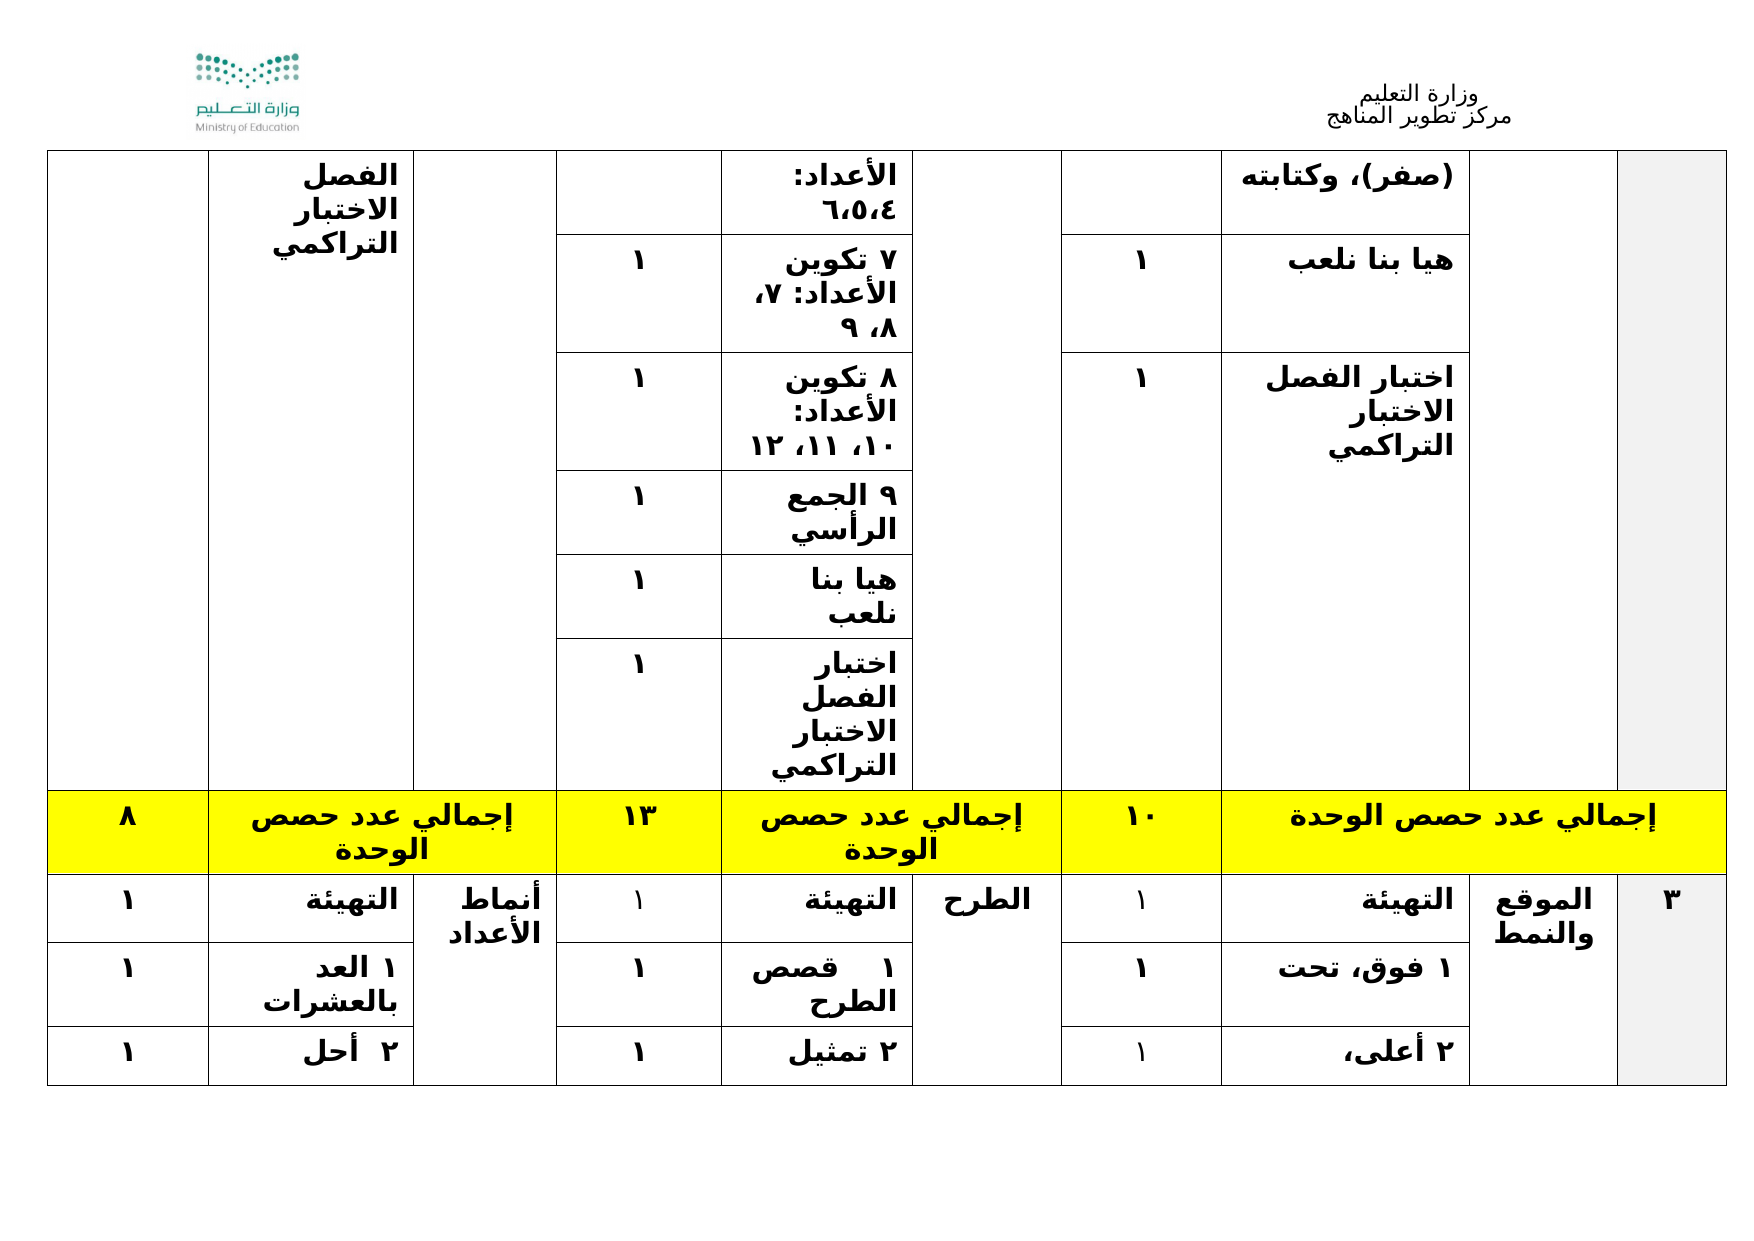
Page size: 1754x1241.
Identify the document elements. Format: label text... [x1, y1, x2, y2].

table_cell ١ [48, 151, 208, 789]
table_cell ١ [1062, 151, 1221, 234]
table_cell ١ [1062, 235, 1221, 352]
table_cell ٨ تكوين الأعداد: ١٠، ١١، ١٢ [722, 353, 912, 470]
table_cell الموقع والنمط [1470, 875, 1617, 1085]
table_cell ١ [557, 639, 721, 789]
table_cell ٦ قراءة العدد (صفر)، وكتابته [1222, 151, 1469, 234]
table_cell التهيئة [1222, 875, 1469, 942]
table_cell ١ [48, 875, 208, 942]
table_cell ١ [557, 875, 721, 942]
table_cell إجمالي عدد حصص الوحدة [209, 791, 556, 873]
table_cell ٦ تكوين الأعداد: ٦،٥،٤ [722, 151, 912, 234]
table_cell ١ [557, 943, 721, 1026]
table_cell ١ فوق، تحت [1222, 943, 1469, 1026]
table_cell ٧ تكوين الأعداد: ٧، ٨، ٩ [722, 235, 912, 352]
table_cell هيا بنا نلعب [1222, 235, 1469, 352]
table_cell ١ [557, 555, 721, 638]
table_cell ٣ [1618, 875, 1726, 1085]
table_cell ٢ أعلى، أوسط، أسفل [1222, 1027, 1469, 1085]
table_cell إجمالي عدد حصص الوحدة [722, 791, 1061, 873]
table_cell إجمالي عدد حصص الوحدة [1222, 791, 1726, 873]
picture [186, 43, 307, 140]
table_cell اختبار الفصل الاختبار التراكمي [1222, 353, 1469, 789]
table_cell ٢ أحل المسألة أبحث عن نمط [209, 1027, 413, 1085]
table_cell ١ [1062, 875, 1221, 942]
table_cell ١ [1062, 1027, 1221, 1085]
table_cell ٨ [48, 791, 208, 873]
table_cell ١ [557, 1027, 721, 1085]
table_cell أنماط الأعداد [414, 875, 556, 1085]
table_cell التهيئة [722, 875, 912, 942]
table_cell ٢ تمثيل الطرح [722, 1027, 912, 1085]
table_cell ١ [48, 943, 208, 1026]
table_cell ٩ الجمع الرأسي [722, 471, 912, 554]
table_cell ١ [1062, 943, 1221, 1026]
table_cell ١ [557, 151, 721, 234]
table_cell ١ [557, 235, 721, 352]
table_cell ١ [557, 353, 721, 470]
table_cell ١٣ [557, 791, 721, 873]
table_cell ١ [1062, 353, 1221, 789]
table_cell ١٠ [1062, 791, 1221, 873]
table_cell التهيئة [209, 875, 413, 942]
table_cell اختبار الفصل الاختبار التراكمي [209, 151, 413, 789]
table_cell هيا بنا نلعب [722, 555, 912, 638]
table_cell اختبار الفصل الاختبار التراكمي [722, 639, 912, 789]
table_cell ١ قصص الطرح [722, 943, 912, 1026]
table_cell الطرح [913, 875, 1061, 1085]
table_cell ١ [557, 471, 721, 554]
table_cell ١ العد بالعشرات [209, 943, 413, 1026]
table_cell ١ [48, 1027, 208, 1085]
